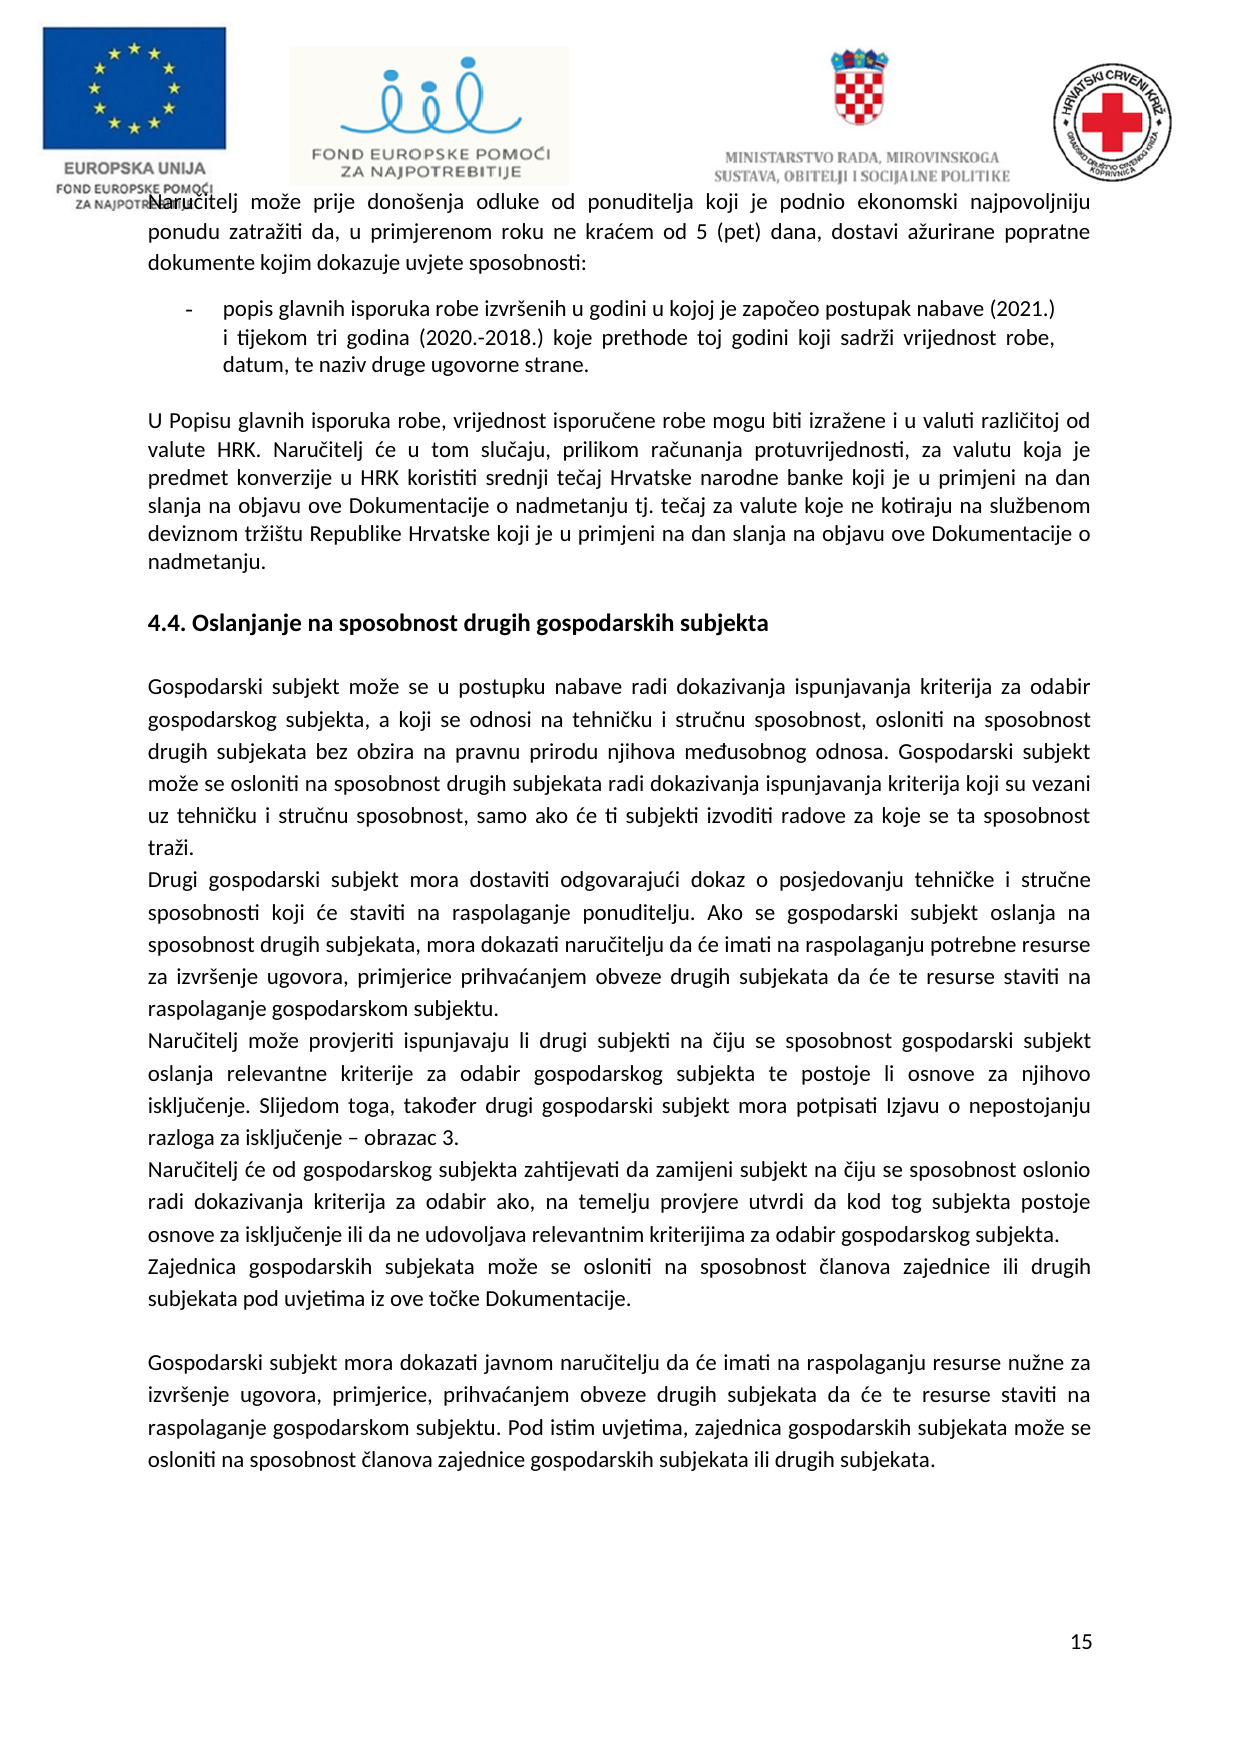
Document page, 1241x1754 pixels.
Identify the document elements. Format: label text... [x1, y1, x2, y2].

text Gospodarski subjekt može se u postupku nabave radi dokazivanja ispunjavanja kriterija za odabir gospodarskog subjekta, a koji se odnosi na tehničku i stručnu sposobnost, osloniti na sposobnost drugih subjekata bez obzira na pravnu prirodu njihova međusobnog odnosa. Gospodarski subjekt može se osloniti na sposobnost drugih subjekata radi dokazivanja ispunjavanja kriterija koji su vezani uz tehničku i stručnu sposobnost, samo ako će ti subjekti izvoditi radove za koje se ta sposobnost traži. [148, 672, 1093, 861]
text Naručitelj može provjeriti ispunjavaju li drugi subjekti na čiju se sposobnost gospodarski subjekt oslanja relevantne kriterije za odabir gospodarskog subjekta te postoje li osnove za njihovo isključenje. Slijedom toga, također drugi gospodarski subjekt mora potpisati Izjavu o nepostojanju razloga za isključenje – obrazac 3. [148, 1027, 1093, 1151]
text Naručitelj može prije donošenja odluke od ponuditelja koji je podnio ekonomski najpovoljniju ponudu zatražiti da, u primjerenom roku ne kraćem od 5 (pet) dana, dostavi ažurirane popratne dokumente kojim dokazuje uvjete sposobnosti: [148, 148, 1093, 276]
picture [1050, 61, 1174, 184]
subtitle 4.4. Oslanjanje na sposobnost drugih gospodarskih subjekta [148, 607, 1093, 637]
text Zajednica gospodarskih subjekata može se osloniti na sposobnost članova zajednice ili drugih subjekata pod uvjetima iz ove točke Dokumentacije. [148, 1252, 1093, 1312]
picture [37, 21, 235, 211]
text Naručitelj će od gospodarskog subjekta zahtijevati da zamijeni subjekt na čiju se sposobnost oslonio radi dokazivanja kriterija za odabir ako, na temelju provjere utvrdi da kod tog subjekta postoje osnove za isključenje ili da ne udovoljava relevantnim kriterijima za odabir gospodarskog subjekta. [148, 1155, 1093, 1248]
text Gospodarski subjekt mora dokazati javnom naručitelju da će imati na raspolaganju resurse nužne za izvršenje ugovora, primjerice, prihvaćanjem obveze drugih subjekata da će te resurse staviti na raspolaganje gospodarskom subjektu. Pod istim uvjetima, zajednica gospodarskih subjekata može se osloniti na sposobnost članova zajednice gospodarskih subjekata ili drugih subjekata. [148, 1348, 1093, 1473]
list popis glavnih isporuka robe izvršenih u godini u kojoj je započeo postupak nabave (2021.) i tijekom tri godina (2020.-2018.) koje prethode toj godini koji sadrži vrijednost robe, datum, te naziv druge ugovorne strane. [185, 294, 1057, 379]
picture [252, 46, 1048, 148]
text U Popisu glavnih isporuka robe, vrijednost isporučene robe mogu biti izražene i u valuti različitoj od valute HRK. Naručitelj će u tom slučaju, prilikom računanja protuvrijednosti, za valutu koja je predmet konverzije u HRK koristiti srednji tečaj Hrvatske narodne banke koji je u primjeni na dan slanja na objavu ove Dokumentacije o nadmetanju tj. tečaj za valute koje ne kotiraju na službenom deviznom tržištu Republike Hrvatske koji je u primjeni na dan slanja na objavu ove Dokumentacije o nadmetanju. [148, 407, 1093, 575]
text Drugi gospodarski subjekt mora dostaviti odgovarajući dokaz o posjedovanju tehničke i stručne sposobnosti koji će staviti na raspolaganje ponuditelju. Ako se gospodarski subjekt oslanja na sposobnost drugih subjekata, mora dokazati naručitelju da će imati na raspolaganju potrebne resurse za izvršenje ugovora, primjerice prihvaćanjem obveze drugih subjekata da će te resurse staviti na raspolaganje gospodarskom subjektu. [148, 866, 1093, 1022]
